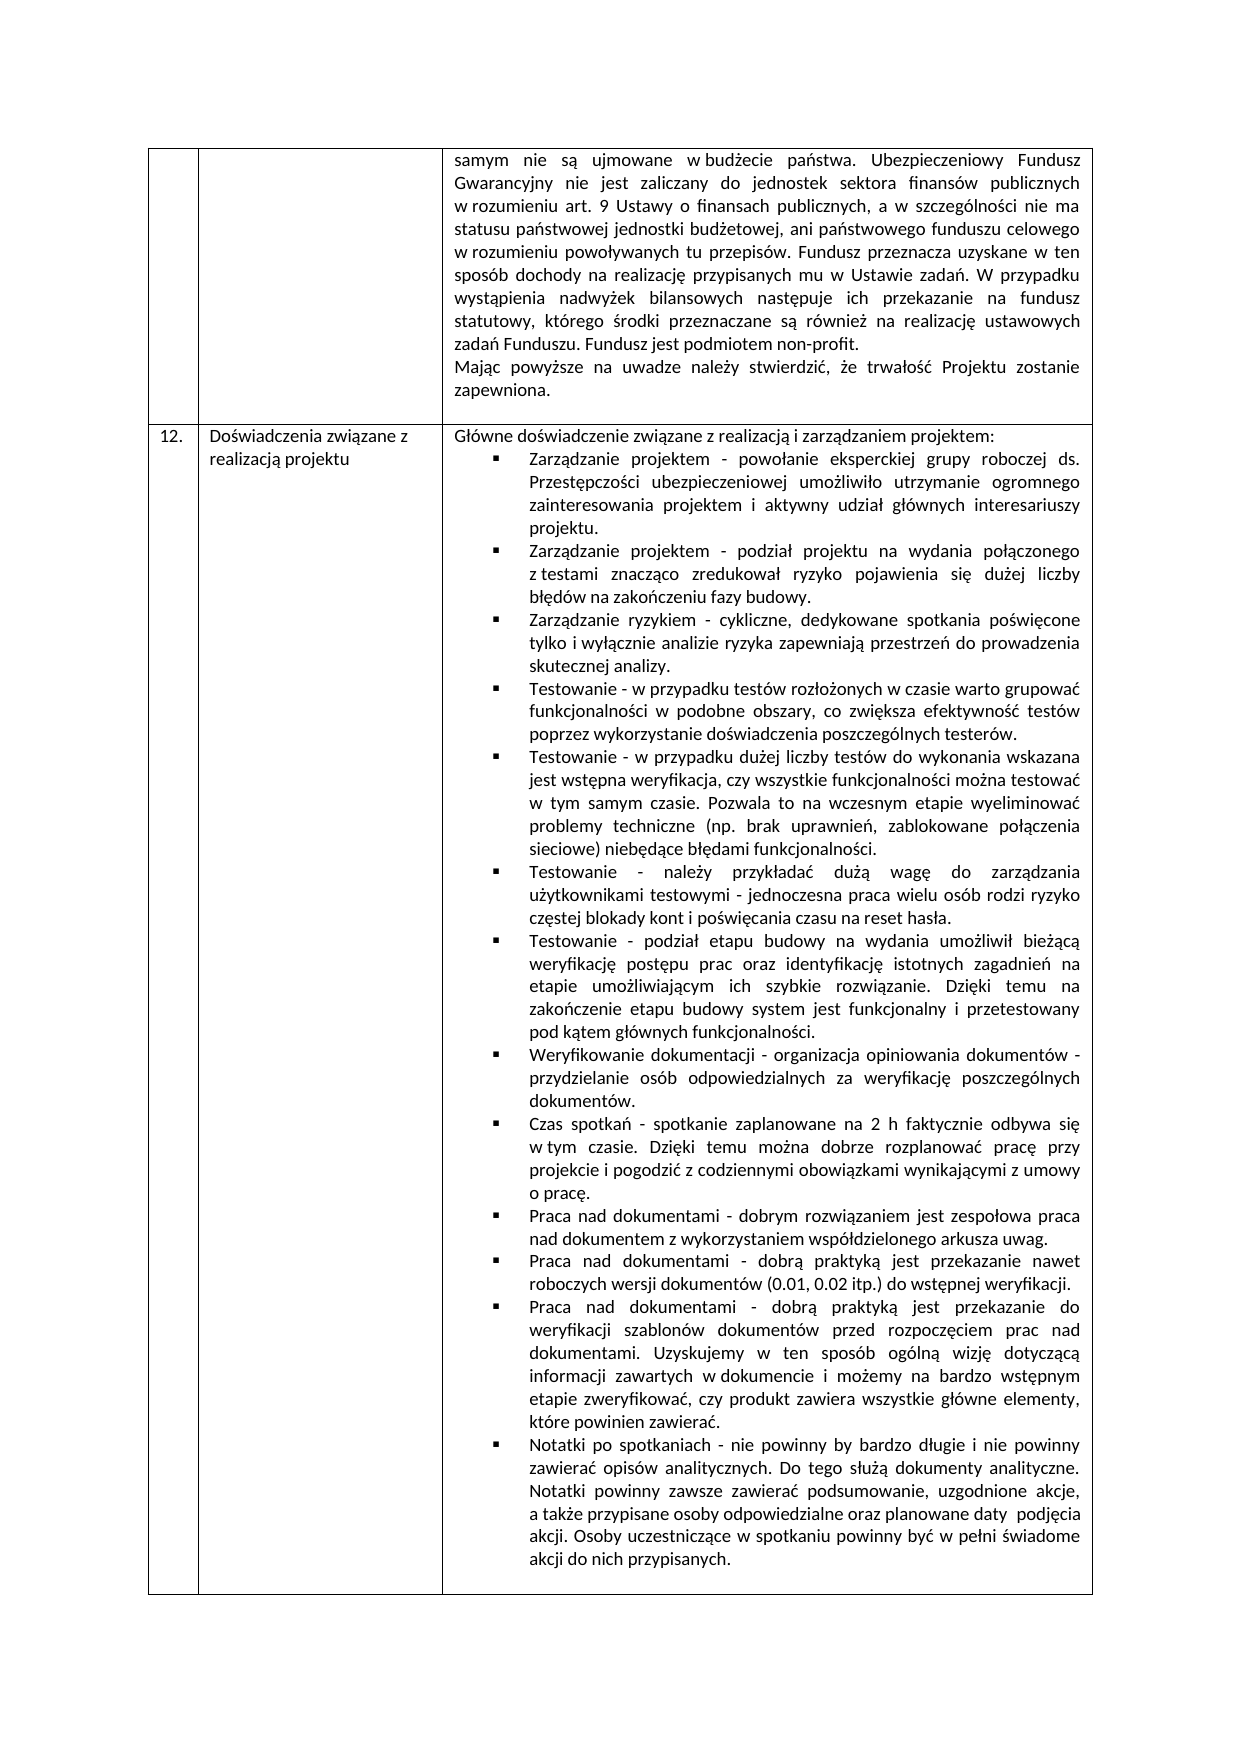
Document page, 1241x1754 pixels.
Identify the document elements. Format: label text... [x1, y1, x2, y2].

table_cell [149, 425, 198, 1593]
table_cell [149, 149, 198, 424]
table_cell Główne doświadczenie związane z realizacją i zarządzaniem projektem: Zarządzanie projektem - powołanie eksperckiej grupy roboczej ds. Przestępczości ubezpieczeniowej umożliwiło utrzymanie ogromnego zainteresowania projektem i aktywny udział głównych interesariuszy projektu. Zarządzanie projektem - podział projektu na wydania połączonego z testami znacząco zredukował ryzyko pojawienia się dużej liczby błędów na zakończeniu fazy budowy. Zarządzanie ryzykiem - cykliczne, dedykowane spotkania poświęcone tylko i wyłącznie analizie ryzyka zapewniają przestrzeń do prowadzenia skutecznej analizy. Testowanie - w przypadku testów rozłożonych w czasie warto grupować funkcjonalności w podobne obszary, co zwiększa efektywność testów poprzez wykorzystanie doświadczenia poszczególnych testerów. Testowanie - w przypadku dużej liczby testów do wykonania wskazana jest wstępna weryfikacja, czy wszystkie funkcjonalności można testować w tym samym czasie. Pozwala to na wczesnym etapie wyeliminować problemy techniczne (np. brak uprawnień, zablokowane połączenia sieciowe) niebędące błędami funkcjonalności. Testowanie - należy przykładać dużą wagę do zarządzania użytkownikami testowymi - jednoczesna praca wielu osób rodzi ryzyko częstej blokady kont i poświęcania czasu na reset hasła. Testowanie - podział etapu budowy na wydania umożliwił bieżącą weryfikację postępu prac oraz identyfikację istotnych zagadnień na etapie umożliwiającym ich szybkie rozwiązanie. Dzięki temu na zakończenie etapu budowy system jest funkcjonalny i przetestowany pod kątem głównych funkcjonalności. Weryfikowanie dokumentacji - organizacja opiniowania dokumentów - przydzielanie osób odpowiedzialnych za weryfikację poszczególnych dokumentów. Czas spotkań - spotkanie zaplanowane na 2 h faktycznie odbywa się w tym czasie. Dzięki temu można dobrze rozplanować pracę przy projekcie i pogodzić z codziennymi obowiązkami wynikającymi z umowy o pracę. Praca nad dokumentami - dobrym rozwiązaniem jest zespołowa praca nad dokumentem z wykorzystaniem współdzielonego arkusza uwag. Praca nad dokumentami - dobrą praktyką jest przekazanie nawet roboczych wersji dokumentów (0.01, 0.02 itp.) do wstępnej weryfikacji. Praca nad dokumentami - dobrą praktyką jest przekazanie do weryfikacji szablonów dokumentów przed rozpoczęciem prac nad dokumentami. Uzyskujemy w ten sposób ogólną wizję dotyczącą informacji zawartych w dokumencie i możemy na bardzo wstępnym etapie zweryfikować, czy produkt zawiera wszystkie główne elementy, które powinien zawierać. Notatki po spotkaniach - nie powinny by bardzo długie i nie powinny zawierać opisów analitycznych. Do tego służą dokumenty analityczne. Notatki powinny zawsze zawierać podsumowanie, uzgodnione akcje, a także przypisane osoby odpowiedzialne oraz planowane daty podjęcia akcji. Osoby uczestniczące w spotkaniu powinny być w pełni świadome akcji do nich przypisanych. [443, 425, 1092, 1593]
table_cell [199, 149, 442, 424]
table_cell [443, 149, 1092, 424]
table_cell Doświadczenia związane z realizacją projektu [199, 425, 442, 1593]
